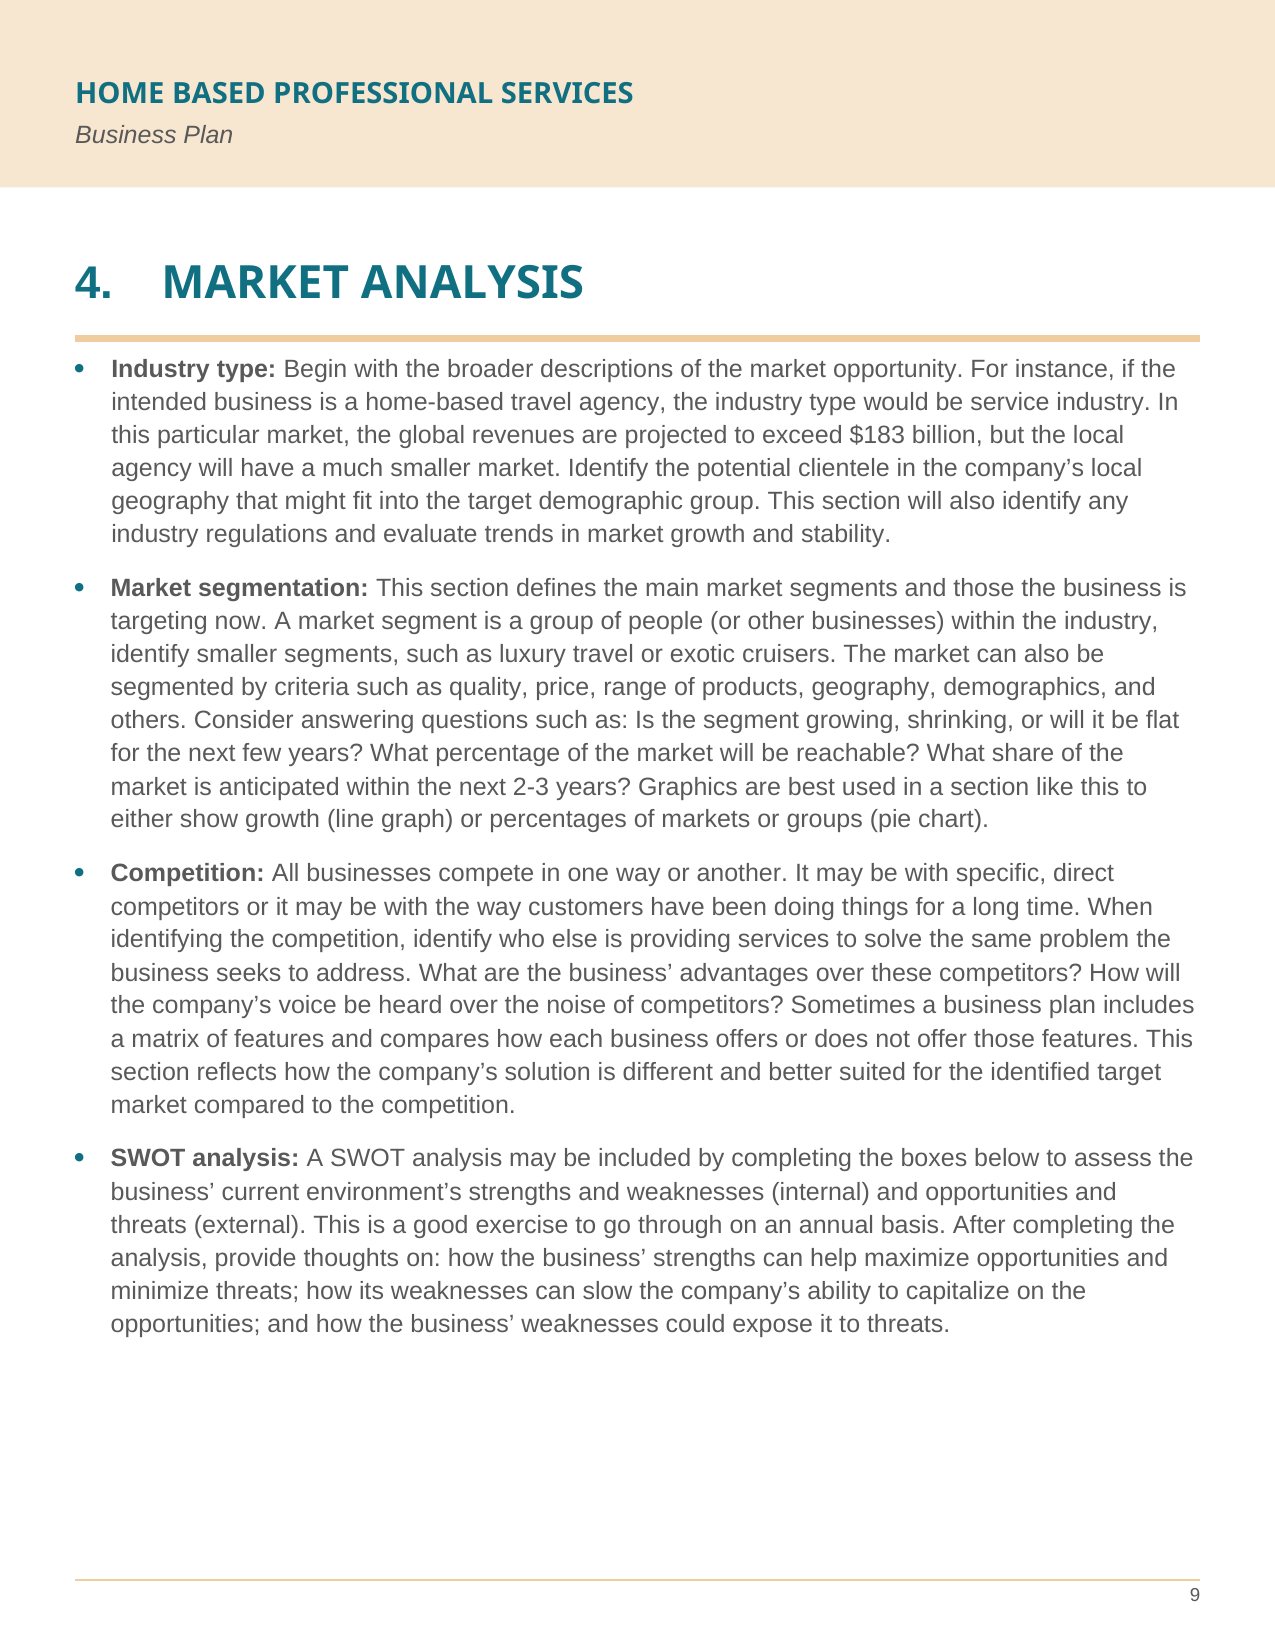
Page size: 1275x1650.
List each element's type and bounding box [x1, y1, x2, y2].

table_header [75, 225, 1200, 335]
